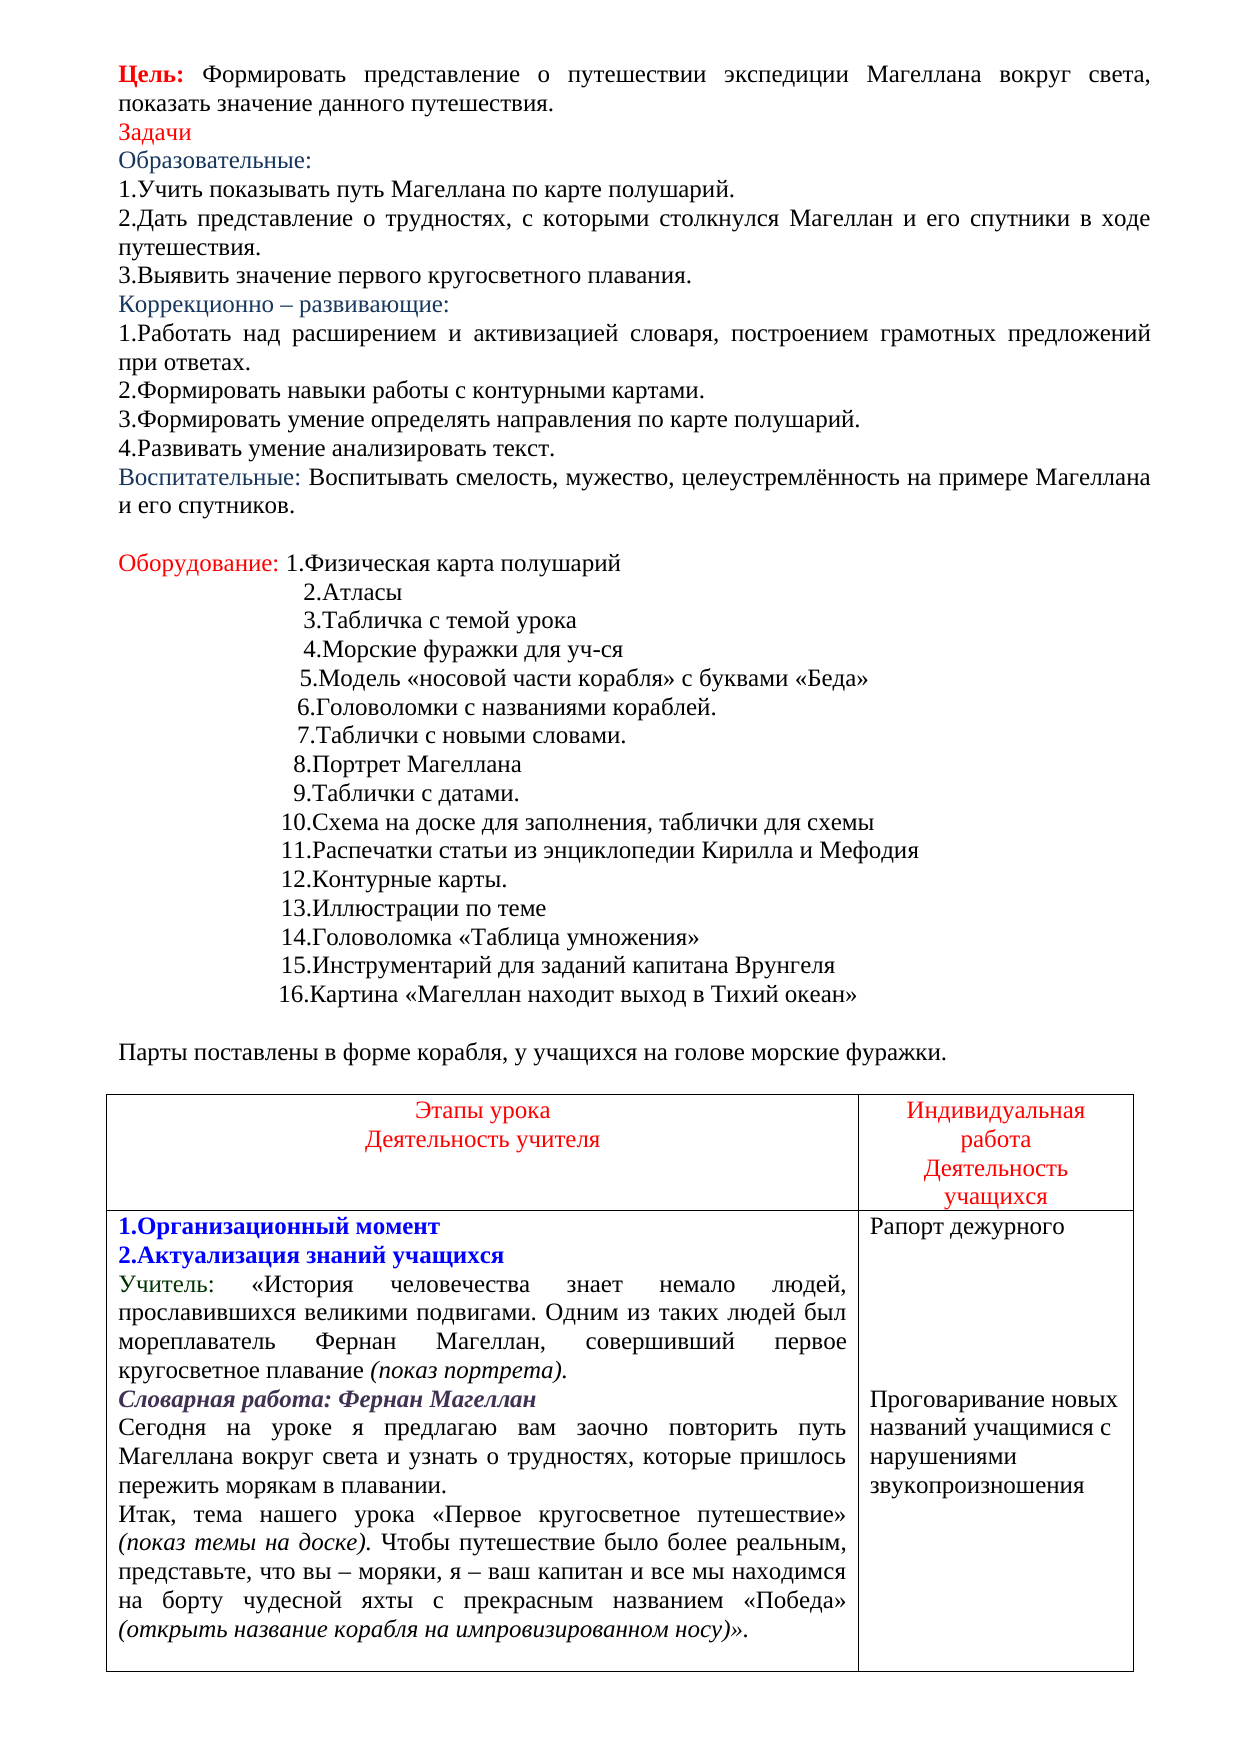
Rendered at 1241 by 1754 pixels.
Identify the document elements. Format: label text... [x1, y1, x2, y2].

text 13.Иллюстрации по теме [118, 893, 1152, 922]
text 2.Формировать навыки работы с контурными картами. [118, 375, 1152, 404]
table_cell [107, 1211, 858, 1671]
text Задачи [118, 117, 1152, 145]
text 11.Распечатки статьи из энциклопедии Кирилла и Мефодия [118, 835, 1152, 864]
text 4.Развивать умение анализировать текст. [118, 433, 1152, 462]
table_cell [859, 1211, 1133, 1671]
text Цель: Формировать представление о путешествии экспедиции Магеллана вокруг света, показать значение данного путешествия. [118, 59, 1152, 117]
text 2.Атласы [118, 577, 1152, 605]
text 6.Головоломки с названиями кораблей. [118, 692, 1152, 720]
text 14.Головоломка «Таблица умножения» [118, 922, 1152, 950]
text 1.Учить показывать путь Магеллана по карте полушарий. [118, 174, 1152, 203]
text 4.Морские фуражки для уч-ся [118, 634, 1152, 663]
text 12.Контурные карты. [118, 864, 1152, 893]
text 1.Работать над расширением и активизацией словаря, построением грамотных предложений при ответах. [118, 318, 1152, 375]
text 10.Схема на доске для заполнения, таблички для схемы [118, 807, 1152, 835]
text 3.Табличка с темой урока [118, 605, 1152, 634]
text 2.Дать представление о трудностях, с которыми столкнулся Магеллан и его спутники в ходе путешествия. [118, 203, 1152, 260]
text Коррекционно – развивающие: [118, 289, 1152, 318]
text 5.Модель «носовой части корабля» с буквами «Беда» [118, 663, 1152, 692]
text Образовательные: [118, 145, 1152, 174]
text 8.Портрет Магеллана [118, 749, 1152, 778]
table_header Этапы урока Деятельность учителя [107, 1095, 858, 1210]
text 3.Выявить значение первого кругосветного плавания. [118, 260, 1152, 289]
text 15.Инструментарий для заданий капитана Врунгеля [118, 950, 1152, 979]
text Парты поставлены в форме корабля, у учащихся на голове морские фуражки. [118, 1037, 1152, 1065]
text 16.Картина «Магеллан находит выход в Тихий океан» [118, 979, 1152, 1008]
text 3.Формировать умение определять направления по карте полушарий. [118, 404, 1152, 433]
text Воспитательные: Воспитывать смелость, мужество, целеустремлённость на примере Магеллана и его спутников. [118, 462, 1152, 519]
table_header Индивидуальная работа Деятельность учащихся [859, 1095, 1133, 1210]
text Оборудование: 1.Физическая карта полушарий [118, 548, 1152, 577]
text 7.Таблички с новыми словами. [118, 720, 1152, 749]
text 9.Таблички с датами. [118, 778, 1152, 807]
